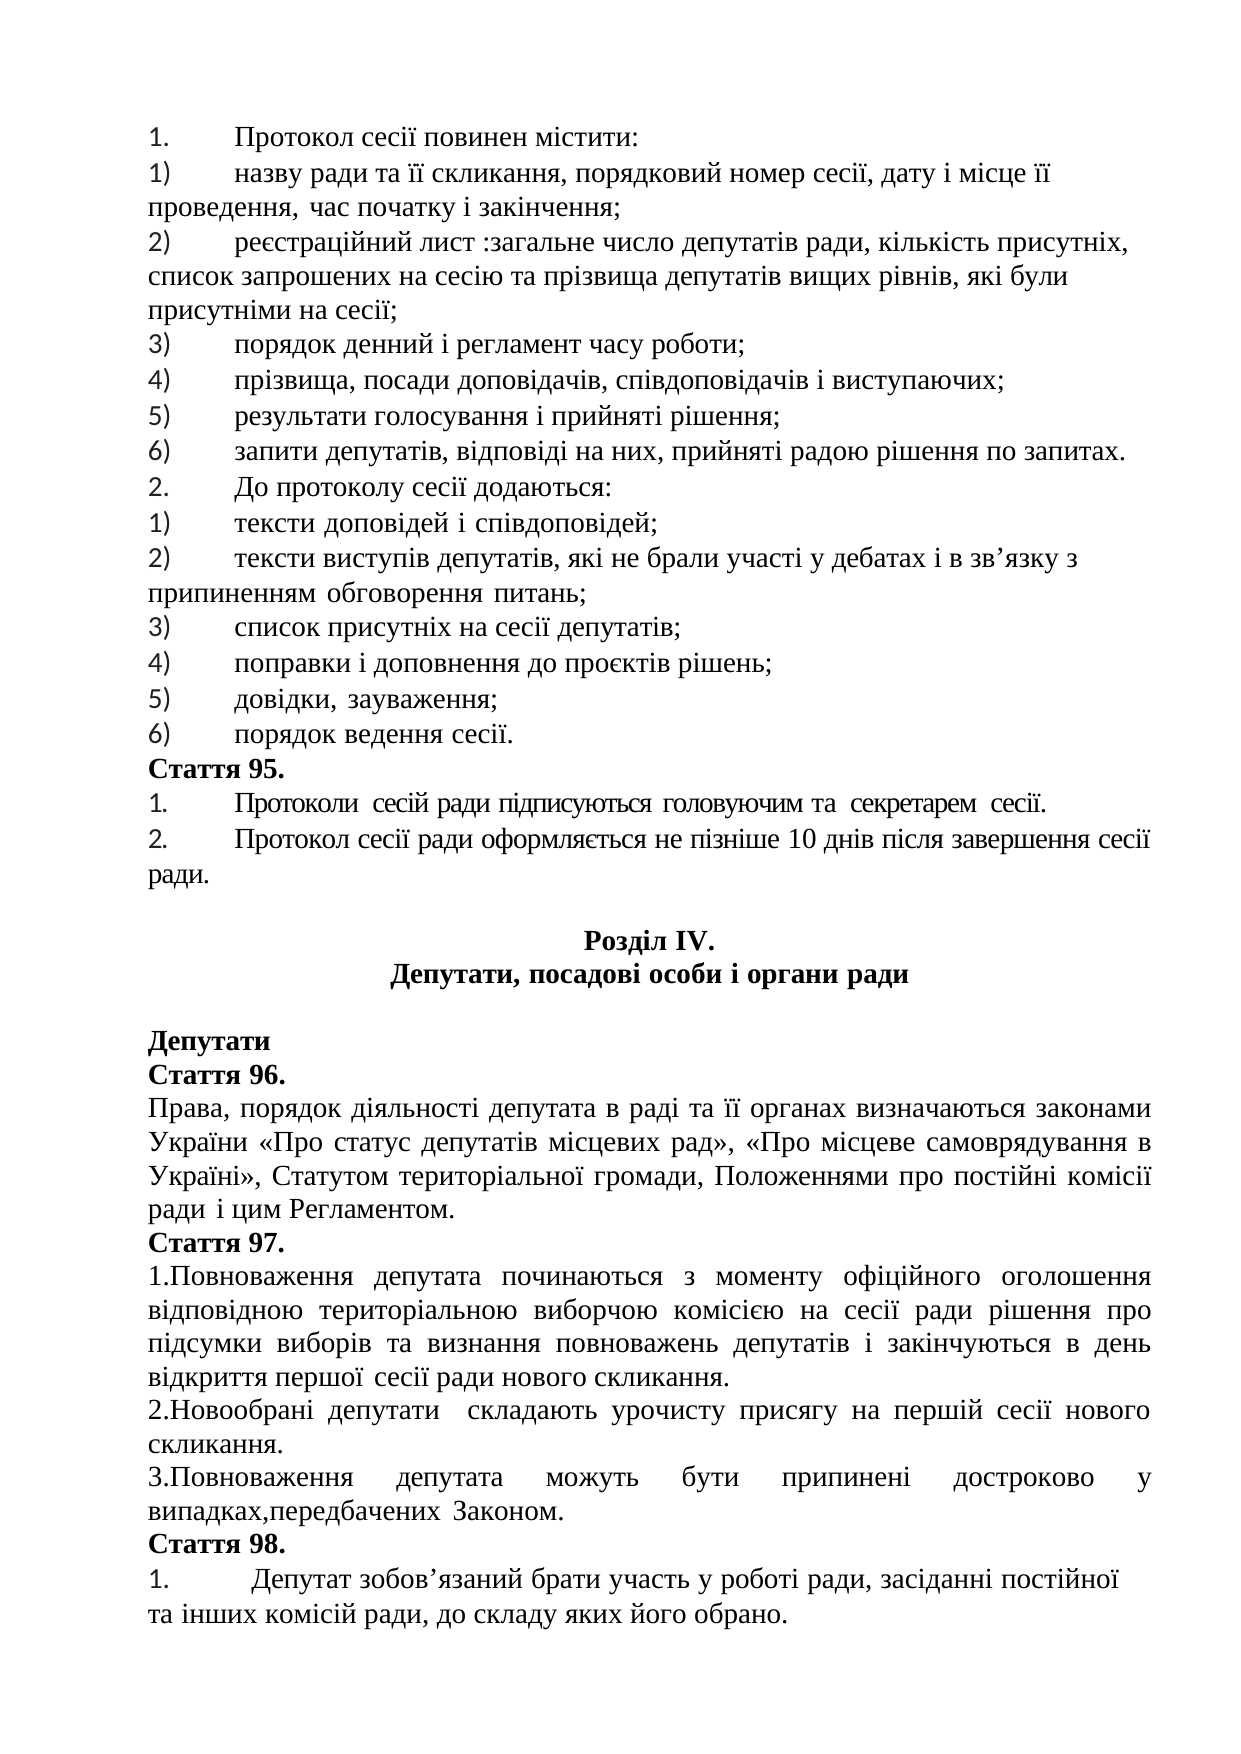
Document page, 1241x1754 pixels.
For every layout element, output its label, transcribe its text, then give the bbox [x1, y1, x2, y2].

list тексти виступів депутатів, які не брали участі у дебатах і в зв’язку з припиненням обговорення питань; [148, 539, 1152, 608]
list результати голосування і прийняті рішення; [148, 397, 1152, 432]
text Права, порядок діяльності депутата в раді та її органах визначаються законами України «Про статус депутатів місцевих рад», «Про місцеве самоврядування в Україні», Статутом територіальної громади, Положеннями про постійні комісії ради і цим Регламентом. [148, 1091, 1152, 1225]
subtitle Депутати, посадові особи і органи ради [148, 956, 1152, 990]
list реєстраційний лист :загальне число депутатів ради, кількість присутніх, список запрошених на сесію та прізвища депутатів вищих рівнів, які були присутніми на сесії; [148, 223, 1152, 326]
list Протокол сесії ради оформляється не пізніше 10 днів після завершення сесії ради. [148, 820, 1152, 889]
subtitle Розділ IV. [148, 923, 1152, 956]
list порядок ведення сесії. [148, 715, 1152, 751]
list До протоколу сесії додаються: [148, 468, 1152, 504]
text 3.Повноваження депутата можуть бути припинені достроково у випадках,передбачених Законом. [148, 1459, 1152, 1527]
list Депутат зобов’язаний брати участь у роботі ради, засіданні постійної та інших комісій ради, до складу яких його обрано. [148, 1560, 1152, 1629]
text 2.Новообрані депутати складають урочисту присягу на першій сесії нового скликання. [148, 1392, 1152, 1459]
subtitle Депутати [148, 1023, 1152, 1057]
text 1.Повноваження депутата починаються з моменту офіційного оголошення відповідною територіальною виборчою комісією на сесії ради рішення про підсумки виборів та визнання повноважень депутатів і закінчуються в день відкриття першої сесії ради нового скликання. [148, 1258, 1152, 1392]
list Протоколи сесій ради підписуються головуючим та секретарем сесії. [148, 784, 1152, 820]
subtitle Стаття 98. [148, 1527, 1152, 1560]
subtitle Стаття 97. [148, 1225, 1152, 1258]
subtitle Стаття 95. [148, 751, 1152, 784]
list список присутніх на сесії депутатів; [148, 608, 1152, 644]
list довідки, зауваження; [148, 680, 1152, 715]
list тексти доповідей і співдоповідей; [148, 504, 1152, 539]
list назву ради та її скликання, порядковий номер сесії, дату і місце її проведення, час початку і закінчення; [148, 154, 1152, 223]
list поправки і доповнення до проєктів рішень; [148, 644, 1152, 680]
list запити депутатів, відповіді на них, прийняті радою рішення по запитах. [148, 432, 1152, 468]
text Стаття 96. [148, 1057, 1152, 1091]
list порядок денний і регламент часу роботи; [148, 326, 1152, 361]
list прізвища, посади доповідачів, співдоповідачів і виступаючих; [148, 361, 1152, 397]
list Протокол сесії повинен містити: [148, 118, 1152, 154]
